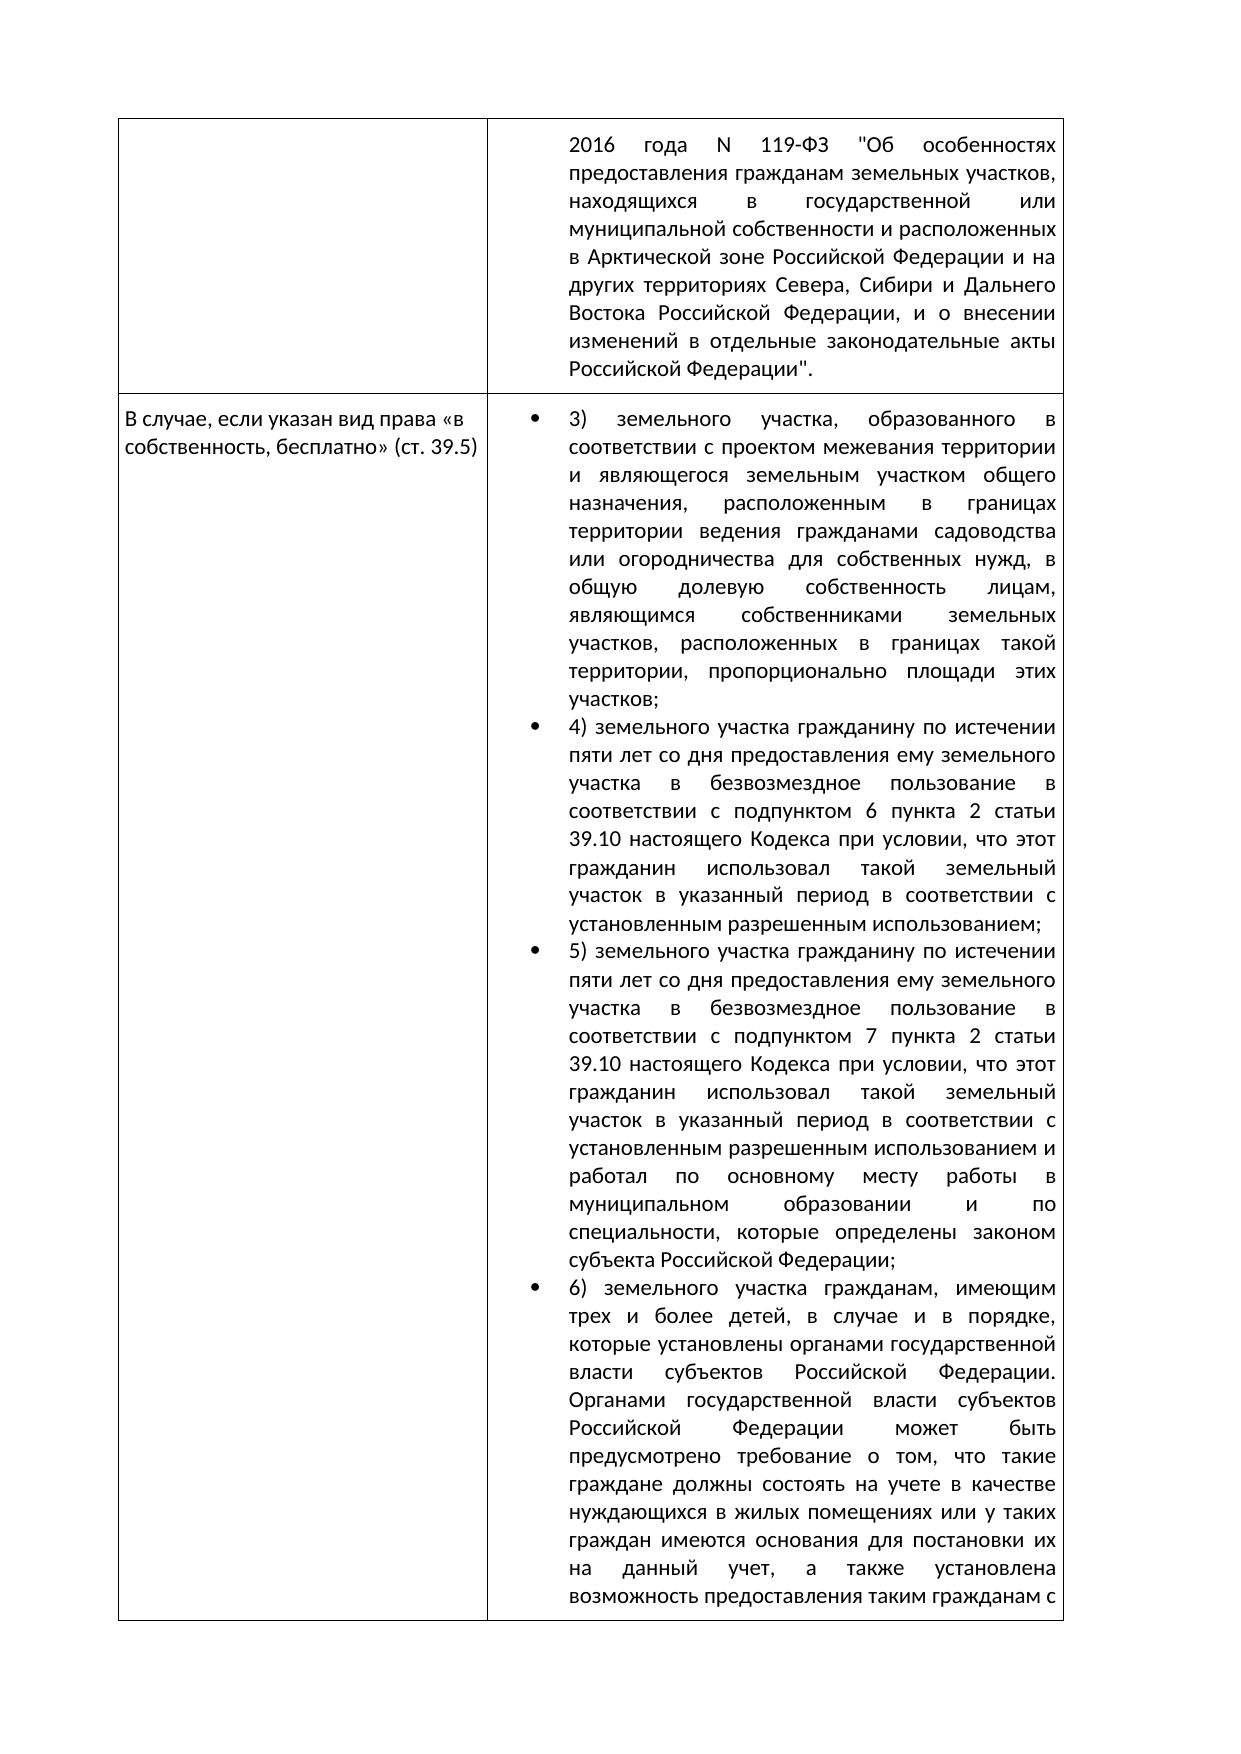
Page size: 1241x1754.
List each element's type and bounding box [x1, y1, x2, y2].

table_cell [488, 119, 1063, 393]
table_cell [119, 394, 487, 1620]
table_cell [488, 394, 1063, 1620]
table_cell [119, 119, 487, 393]
